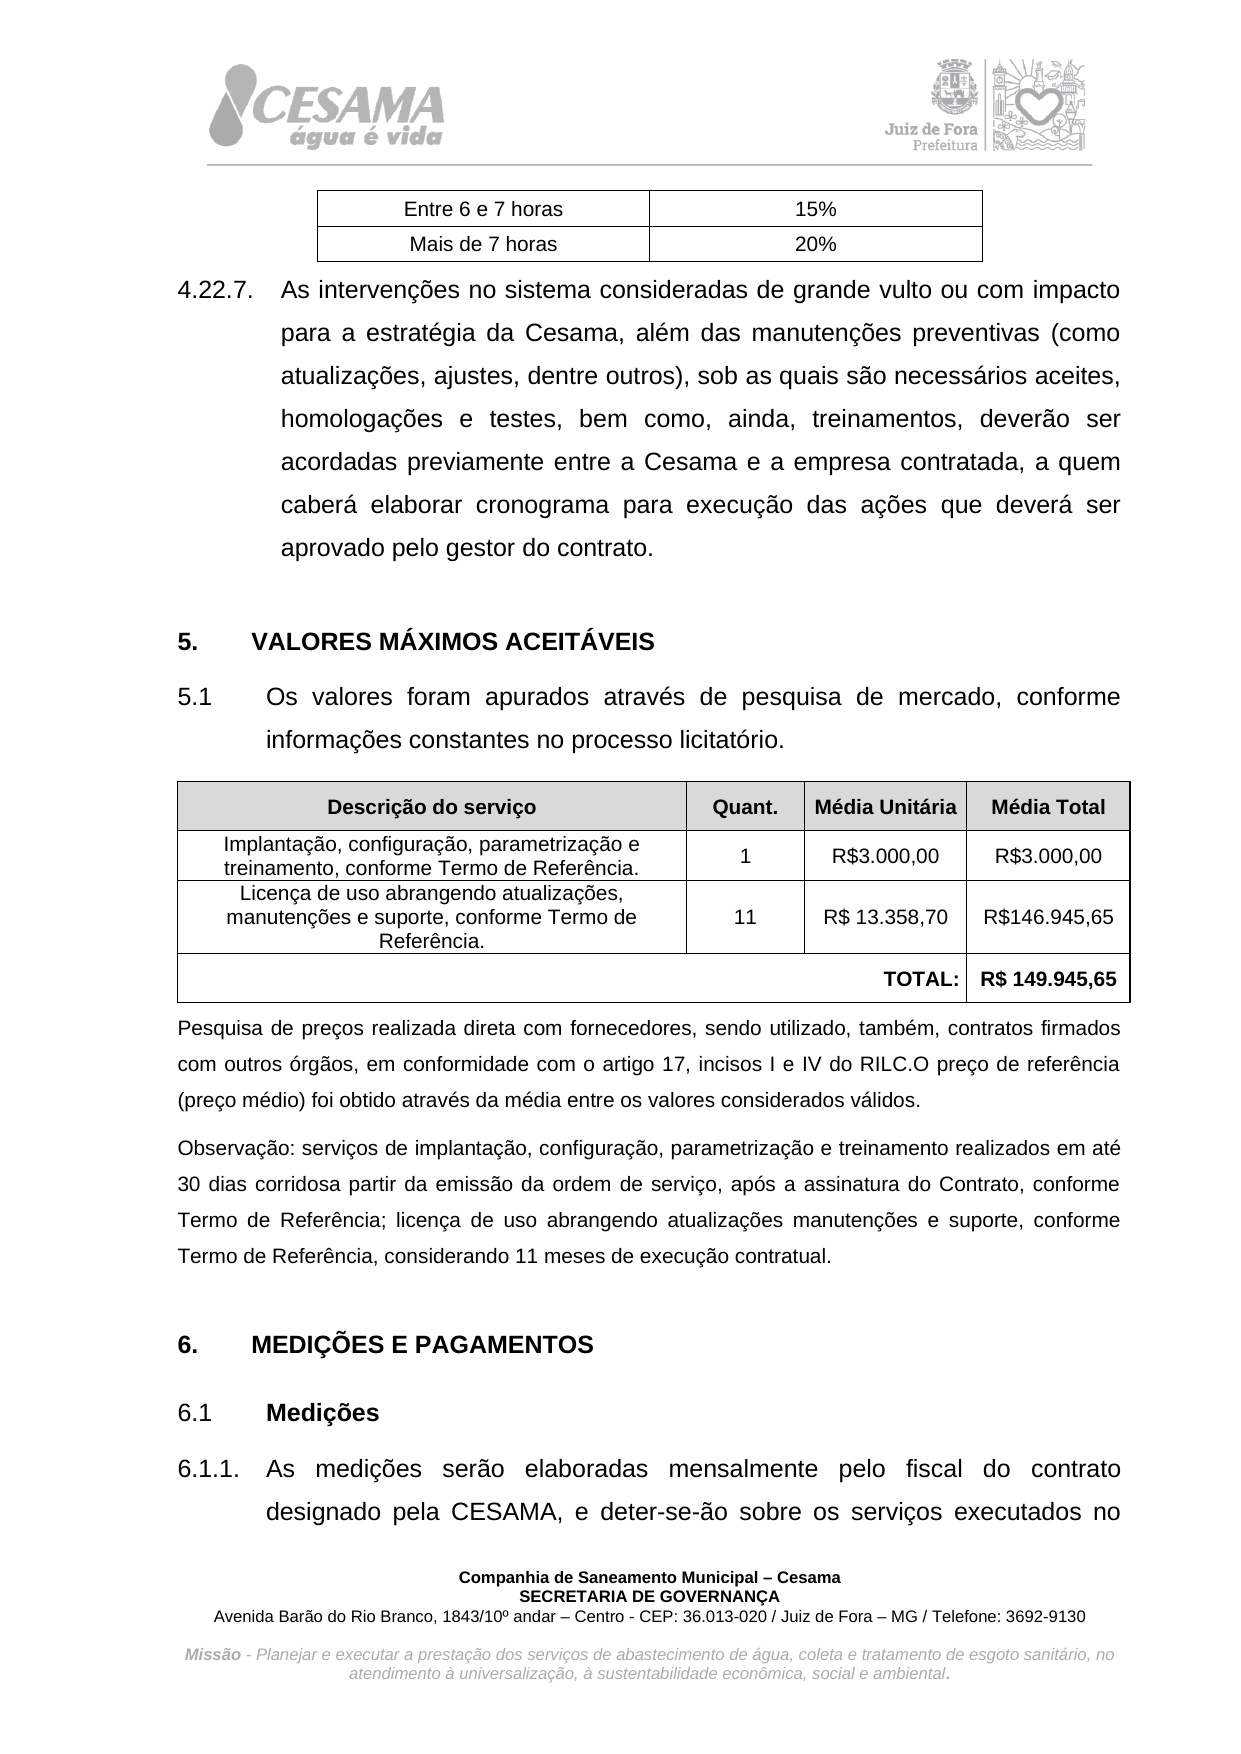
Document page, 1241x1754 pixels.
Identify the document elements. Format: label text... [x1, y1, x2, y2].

table_cell R$3.000,00 [967, 831, 1129, 880]
table_cell R$ 149.945,65 [967, 954, 1129, 1002]
table_header Média Unitária [805, 782, 966, 830]
table_header Média Total [967, 782, 1129, 830]
table_cell R$ 13.358,70 [805, 881, 966, 953]
table_header Quant. [687, 782, 804, 830]
table_cell R$3.000,00 [805, 831, 966, 880]
table_cell Implantação, configuração, parametrização e treinamento, conforme Termo de Referência. [178, 831, 686, 880]
table_cell Entre 6 e 7 horas [318, 191, 649, 226]
table_cell 1 [687, 831, 804, 880]
text Pesquisa de preços realizada direta com fornecedores, sendo utilizado, também, contratos firmados com outros órgãos, em conformidade com o artigo 17, incisos I e IV do RILC.O preço de referência (preço médio) foi obtido através da média entre os valores considerados válidos. [177, 1016, 1122, 1112]
list Medições [177, 1398, 1122, 1427]
table_cell R$146.945,65 [967, 881, 1129, 953]
picture [206, 59, 1093, 166]
table_cell Mais de 7 horas [318, 227, 649, 261]
table_cell 20% [650, 227, 982, 261]
list As intervenções no sistema consideradas de grande vulto ou com impacto para a estratégia da Cesama, além das manutenções preventivas (como atualizações, ajustes, dentre outros), sob as quais são necessários aceites, homologações e testes, bem como, ainda, treinamentos, deverão ser acordadas previamente entre a Cesama e a empresa contratada, a quem caberá elaborar cronograma para execução das ações que deverá ser aprovado pelo gestor do contrato. [177, 275, 1122, 562]
text Observação: serviços de implantação, configuração, parametrização e treinamento realizados em até 30 dias corridosa partir da emissão da ordem de serviço, após a assinatura do Contrato, conforme Termo de Referência; licença de uso abrangendo atualizações manutenções e suporte, conforme Termo de Referência, considerando 11 meses de execução contratual. [177, 1136, 1122, 1268]
table_header Descrição do serviço [178, 782, 686, 830]
table_cell Licença de uso abrangendo atualizações, manutenções e suporte, conforme Termo de Referência. [178, 881, 686, 953]
table_cell 11 [687, 881, 804, 953]
list Os valores foram apurados através de pesquisa de mercado, conforme informações constantes no processo licitatório. [177, 682, 1122, 754]
list VALORES MÁXIMOS ACEITÁVEIS [177, 627, 1122, 655]
table_cell 15% [650, 191, 982, 226]
list MEDIÇÕES E PAGAMENTOS [177, 1330, 1122, 1359]
table_cell TOTAL: [178, 954, 966, 1002]
